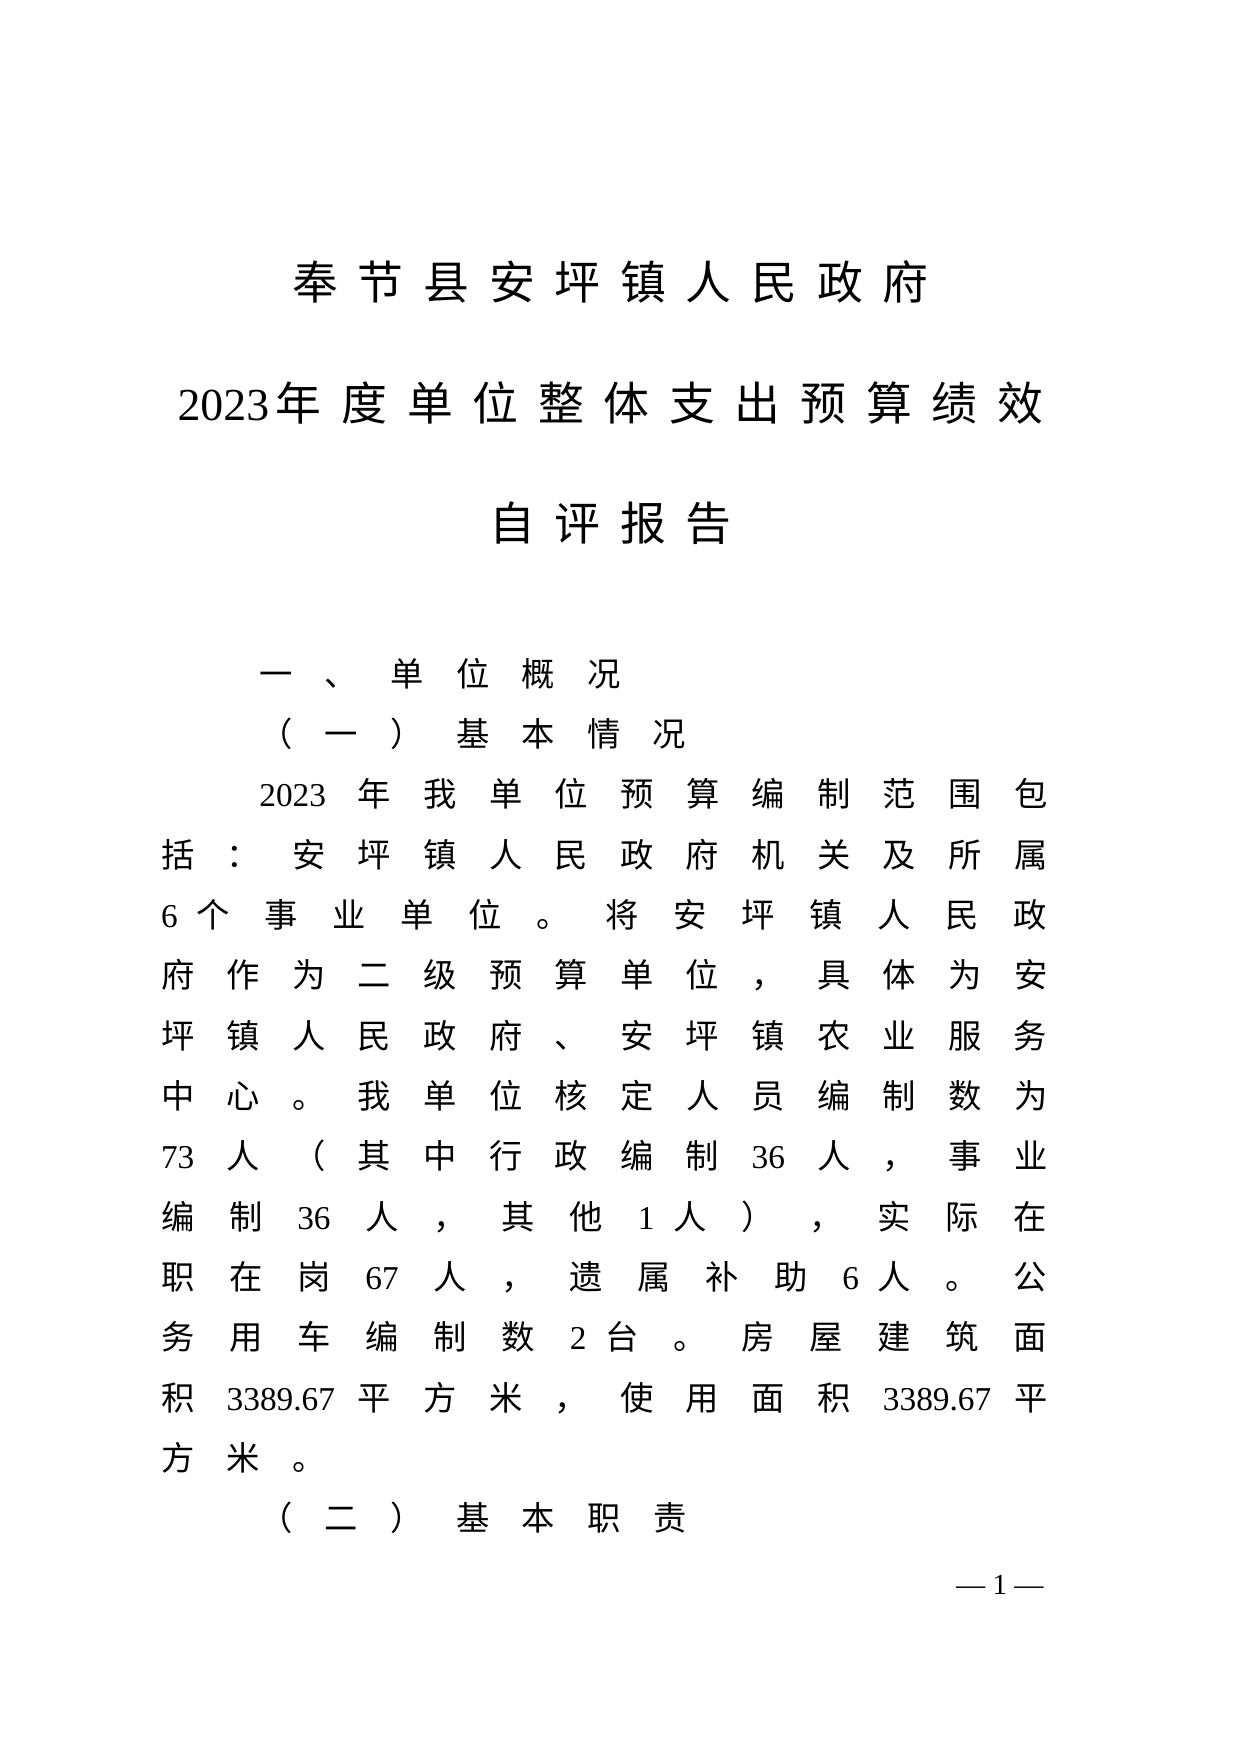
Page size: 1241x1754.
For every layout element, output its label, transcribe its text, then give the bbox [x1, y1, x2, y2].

text 2023年度单位整体支出预算绩效 [161, 340, 1079, 461]
list 基本职责 [161, 1486, 1079, 1546]
text （一）基本情况 [161, 702, 1079, 762]
text 2023年我单位预算编制范围包括：安坪镇人民政府机关及所属6个事业单位。将安坪镇人民政府作为二级预算单位，具体为安坪镇人民政府、安坪镇农业服务中心。我单位核定人员编制数为73人（其中行政编制36人，事业编制36人，其他1人），实际在职在岗67人，遗属补助6人。公务用车编制数2台。房屋建筑面积3389.67平方米，使用面积3389.67平方米。 [161, 762, 1079, 1486]
text 奉节县安坪镇人民政府 [161, 219, 1079, 340]
text 一、单位概况 [161, 642, 1079, 702]
text 自评报告 [161, 461, 1079, 581]
